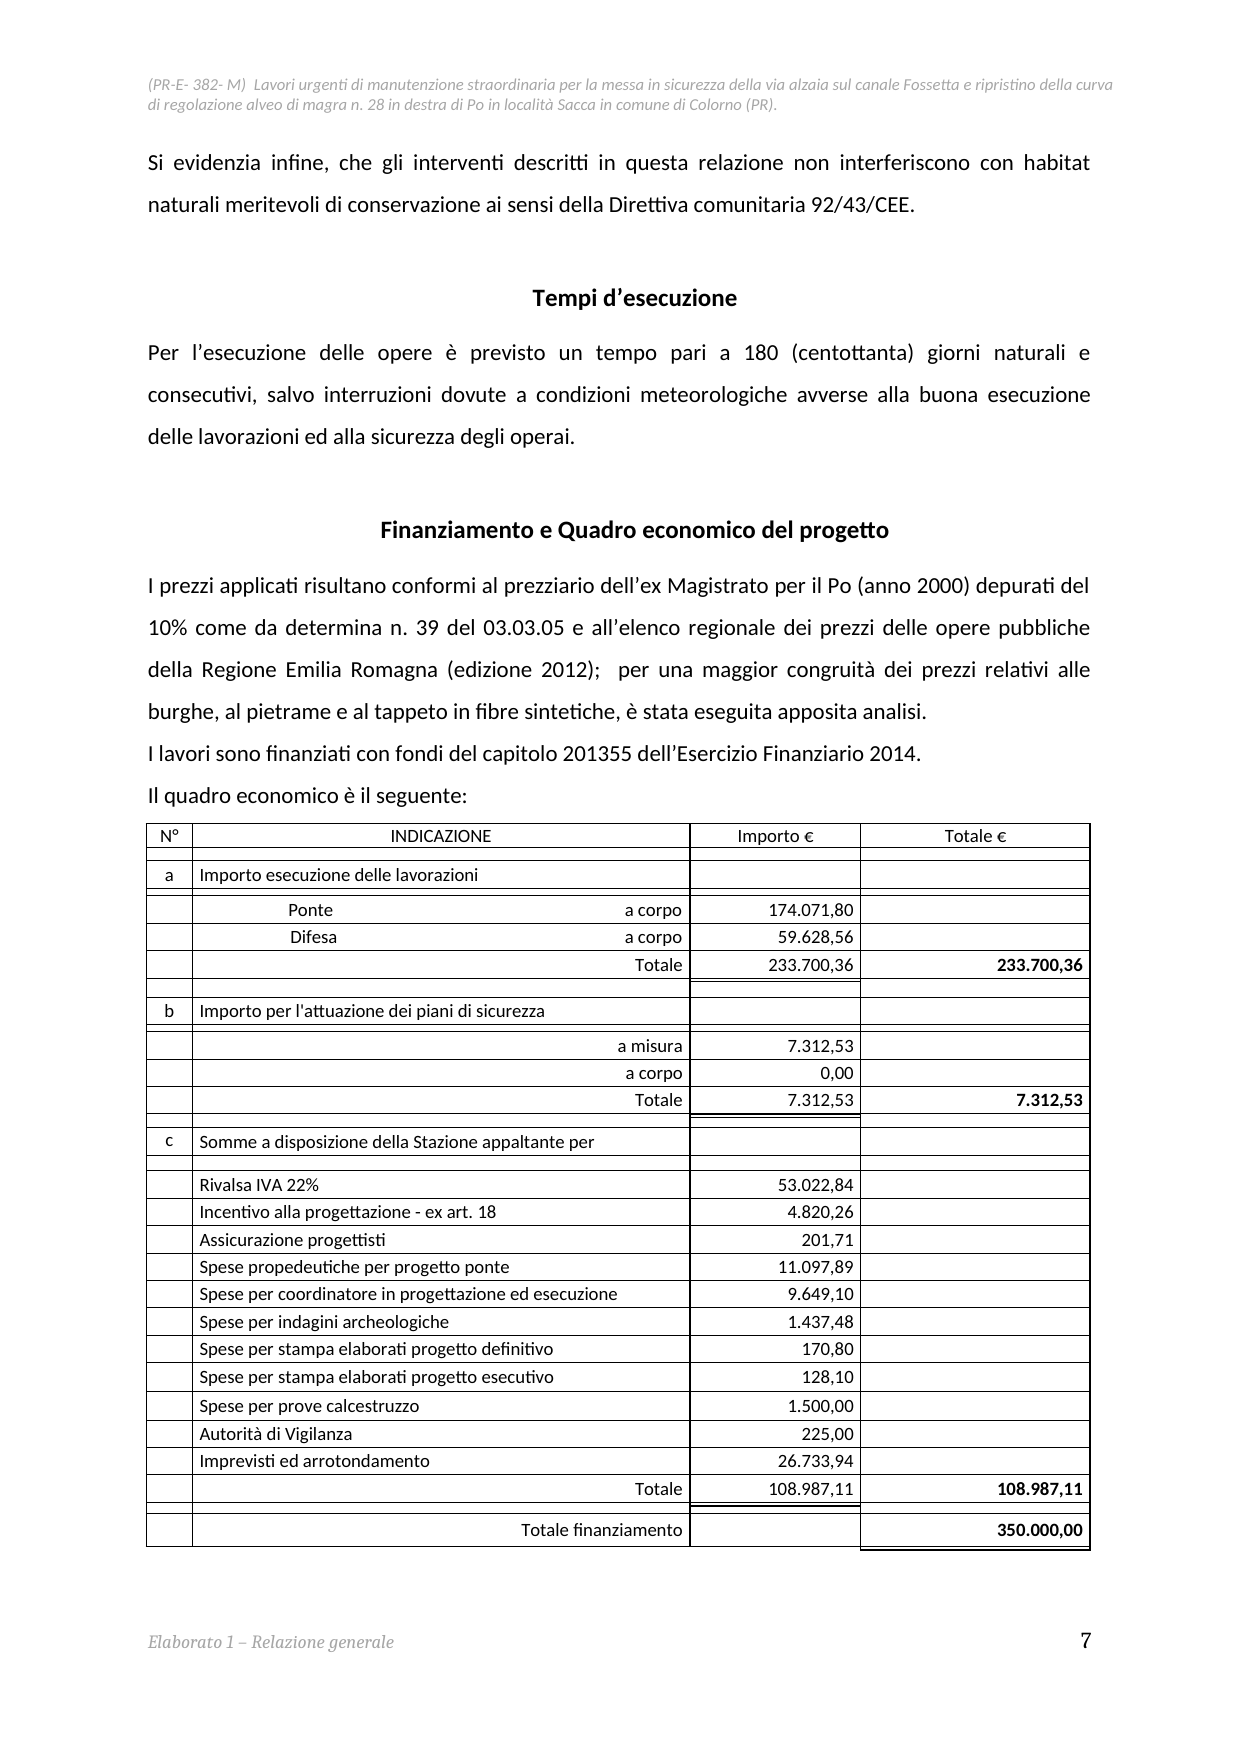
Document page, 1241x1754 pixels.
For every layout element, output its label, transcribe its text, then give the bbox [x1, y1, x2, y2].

table_cell [861, 1448, 1089, 1474]
table_cell Spese per stampa elaborati progetto definitivo [193, 1336, 689, 1362]
table_cell [691, 982, 860, 997]
table_cell 9.649,10 [691, 1281, 860, 1307]
table_cell [147, 1503, 192, 1513]
table_cell [861, 1032, 1089, 1058]
table_cell 1.500,00 [691, 1392, 860, 1419]
table_cell [861, 848, 1089, 860]
table_cell [861, 1254, 1089, 1280]
table_cell 174.071,80 [691, 896, 860, 923]
table_cell [861, 1281, 1089, 1307]
text Per l’esecuzione delle opere è previsto un tempo pari a 180 (centottanta) giorni naturali e consecutivi, salvo interruzioni dovute a condizioni meteorologiche avverse alla buona esecuzione delle lavorazioni ed alla sicurezza degli operai. [148, 338, 1092, 451]
table_cell [147, 1114, 192, 1127]
table_cell [147, 1087, 192, 1113]
table_cell [861, 1503, 1089, 1513]
table_cell [147, 889, 192, 895]
table_cell [147, 1226, 192, 1252]
text Si evidenzia infine, che gli interventi descritti in questa relazione non interferiscono con habitat naturali meritevoli di conservazione ai sensi della Direttiva comunitaria 92/43/CEE. [148, 148, 1092, 218]
table_cell [147, 1514, 192, 1546]
table_cell 350.000,00 [861, 1514, 1089, 1546]
table_cell 201,71 [691, 1226, 860, 1252]
table_cell [691, 1118, 860, 1127]
table_cell [691, 1025, 860, 1031]
table_cell a corpo [193, 1060, 689, 1086]
table_cell [861, 1199, 1089, 1225]
table_cell [147, 1199, 192, 1225]
table_cell 7.312,53 [691, 1032, 860, 1058]
table_cell c [147, 1128, 192, 1154]
table_cell [861, 1308, 1089, 1334]
table_cell [861, 1171, 1089, 1198]
table_cell [147, 1254, 192, 1280]
table_cell [861, 861, 1089, 887]
table_cell 108.987,11 [691, 1475, 860, 1502]
table_cell Difesa a corpo [193, 924, 689, 950]
table_cell Incentivo alla progettazione - ex art. 18 [193, 1199, 689, 1225]
table_cell [147, 1025, 192, 1031]
table_cell Ponte a corpo [193, 896, 689, 923]
table_cell [147, 1032, 192, 1058]
table_cell Totale [193, 1475, 689, 1502]
table_cell [861, 1060, 1089, 1086]
table_cell [147, 1475, 192, 1502]
table_cell 26.733,94 [691, 1448, 860, 1474]
table_cell Assicurazione progettisti [193, 1226, 689, 1252]
table_cell [691, 861, 860, 887]
table_cell [861, 1156, 1089, 1170]
table_header N° [147, 824, 192, 847]
table_cell 0,00 [691, 1060, 860, 1086]
table_cell [861, 998, 1089, 1024]
table_cell [193, 848, 689, 860]
table_cell Importo esecuzione delle lavorazioni [193, 861, 689, 887]
table_cell Imprevisti ed arrotondamento [193, 1448, 689, 1474]
table_cell 233.700,36 [861, 951, 1089, 977]
table_cell [691, 1128, 860, 1154]
text I lavori sono finanziati con fondi del capitolo 201355 dell’Esercizio Finanziario 2014. [148, 739, 1092, 767]
text I prezzi applicati risultano conformi al prezziario dell’ex Magistrato per il Po (anno 2000) depurati del 10% come da determina n. 39 del 03.03.05 e all’elenco regionale dei prezzi delle opere pubbliche della Regione Emilia Romagna (edizione 2012); per una maggior congruità dei prezzi relativi alle burghe, al pietrame e al tappeto in fibre sintetiche, è stata eseguita apposita analisi. [148, 571, 1092, 725]
table_cell [193, 1503, 689, 1513]
table_cell [193, 979, 689, 997]
table_cell [861, 1025, 1089, 1031]
table_cell [147, 1171, 192, 1198]
table_cell [147, 848, 192, 860]
table_cell [193, 889, 689, 895]
table_cell [861, 924, 1089, 950]
table_cell [147, 951, 192, 977]
table_cell [691, 848, 860, 860]
table_cell [147, 1281, 192, 1307]
table_cell Rivalsa IVA 22% [193, 1171, 689, 1198]
table_cell [861, 1421, 1089, 1447]
table_cell [147, 1308, 192, 1334]
table_cell 7.312,53 [861, 1087, 1089, 1113]
table_cell Autorità di Vigilanza [193, 1421, 689, 1447]
table_cell 225,00 [691, 1421, 860, 1447]
table_cell [691, 889, 860, 895]
table_header Importo € [691, 824, 860, 847]
table_header INDICAZIONE [193, 824, 689, 847]
subtitle Finanziamento e Quadro economico del progetto [148, 514, 1122, 545]
table_cell [147, 1060, 192, 1086]
table_cell 59.628,56 [691, 924, 860, 950]
table_cell [147, 896, 192, 923]
table_cell [147, 1363, 192, 1391]
table_cell [193, 1025, 689, 1031]
table_cell Spese propedeutiche per progetto ponte [193, 1254, 689, 1280]
table_cell Spese per coordinatore in progettazione ed esecuzione [193, 1281, 689, 1307]
table_cell 170,80 [691, 1336, 860, 1362]
table_cell Totale [193, 951, 689, 977]
table_cell Totale finanziamento [193, 1514, 689, 1546]
table_cell Importo per l'attuazione dei piani di sicurezza [193, 998, 689, 1024]
table_cell [147, 979, 192, 997]
table_cell [193, 1156, 689, 1170]
table_cell [147, 1448, 192, 1474]
table_cell [861, 1226, 1089, 1252]
table_cell [691, 1156, 860, 1170]
table_cell 108.987,11 [861, 1475, 1089, 1502]
table_cell Spese per stampa elaborati progetto esecutivo [193, 1363, 689, 1391]
table_cell a [147, 861, 192, 887]
table_cell [147, 924, 192, 950]
table_cell [193, 1114, 689, 1127]
table_cell Somme a disposizione della Stazione appaltante per [193, 1128, 689, 1154]
table_cell [861, 896, 1089, 923]
table_cell 1.437,48 [691, 1308, 860, 1334]
table_cell [861, 1363, 1089, 1391]
table_cell 4.820,26 [691, 1199, 860, 1225]
subtitle Tempi d’esecuzione [148, 282, 1122, 312]
text Il quadro economico è il seguente: [148, 781, 1092, 809]
table_cell [147, 1421, 192, 1447]
table_cell 11.097,89 [691, 1254, 860, 1280]
table_cell [691, 1507, 860, 1513]
table_cell 53.022,84 [691, 1171, 860, 1198]
table_cell [147, 1336, 192, 1362]
table_cell [147, 1392, 192, 1419]
table_cell Totale [193, 1087, 689, 1113]
table_cell [861, 1392, 1089, 1419]
table_cell [861, 1114, 1089, 1127]
table_cell [691, 1514, 860, 1546]
table_cell [861, 979, 1089, 997]
table_cell [691, 998, 860, 1024]
table_cell [861, 1128, 1089, 1154]
table_cell Spese per indagini archeologiche [193, 1308, 689, 1334]
table_cell b [147, 998, 192, 1024]
table_cell [861, 889, 1089, 895]
table_cell [147, 1156, 192, 1170]
table_cell 7.312,53 [691, 1087, 860, 1113]
table_cell 128,10 [691, 1363, 860, 1391]
table_cell Spese per prove calcestruzzo [193, 1392, 689, 1419]
table_cell [861, 1336, 1089, 1362]
table_cell 233.700,36 [691, 951, 860, 977]
table_header Totale € [861, 824, 1089, 847]
table_cell a misura [193, 1032, 689, 1058]
